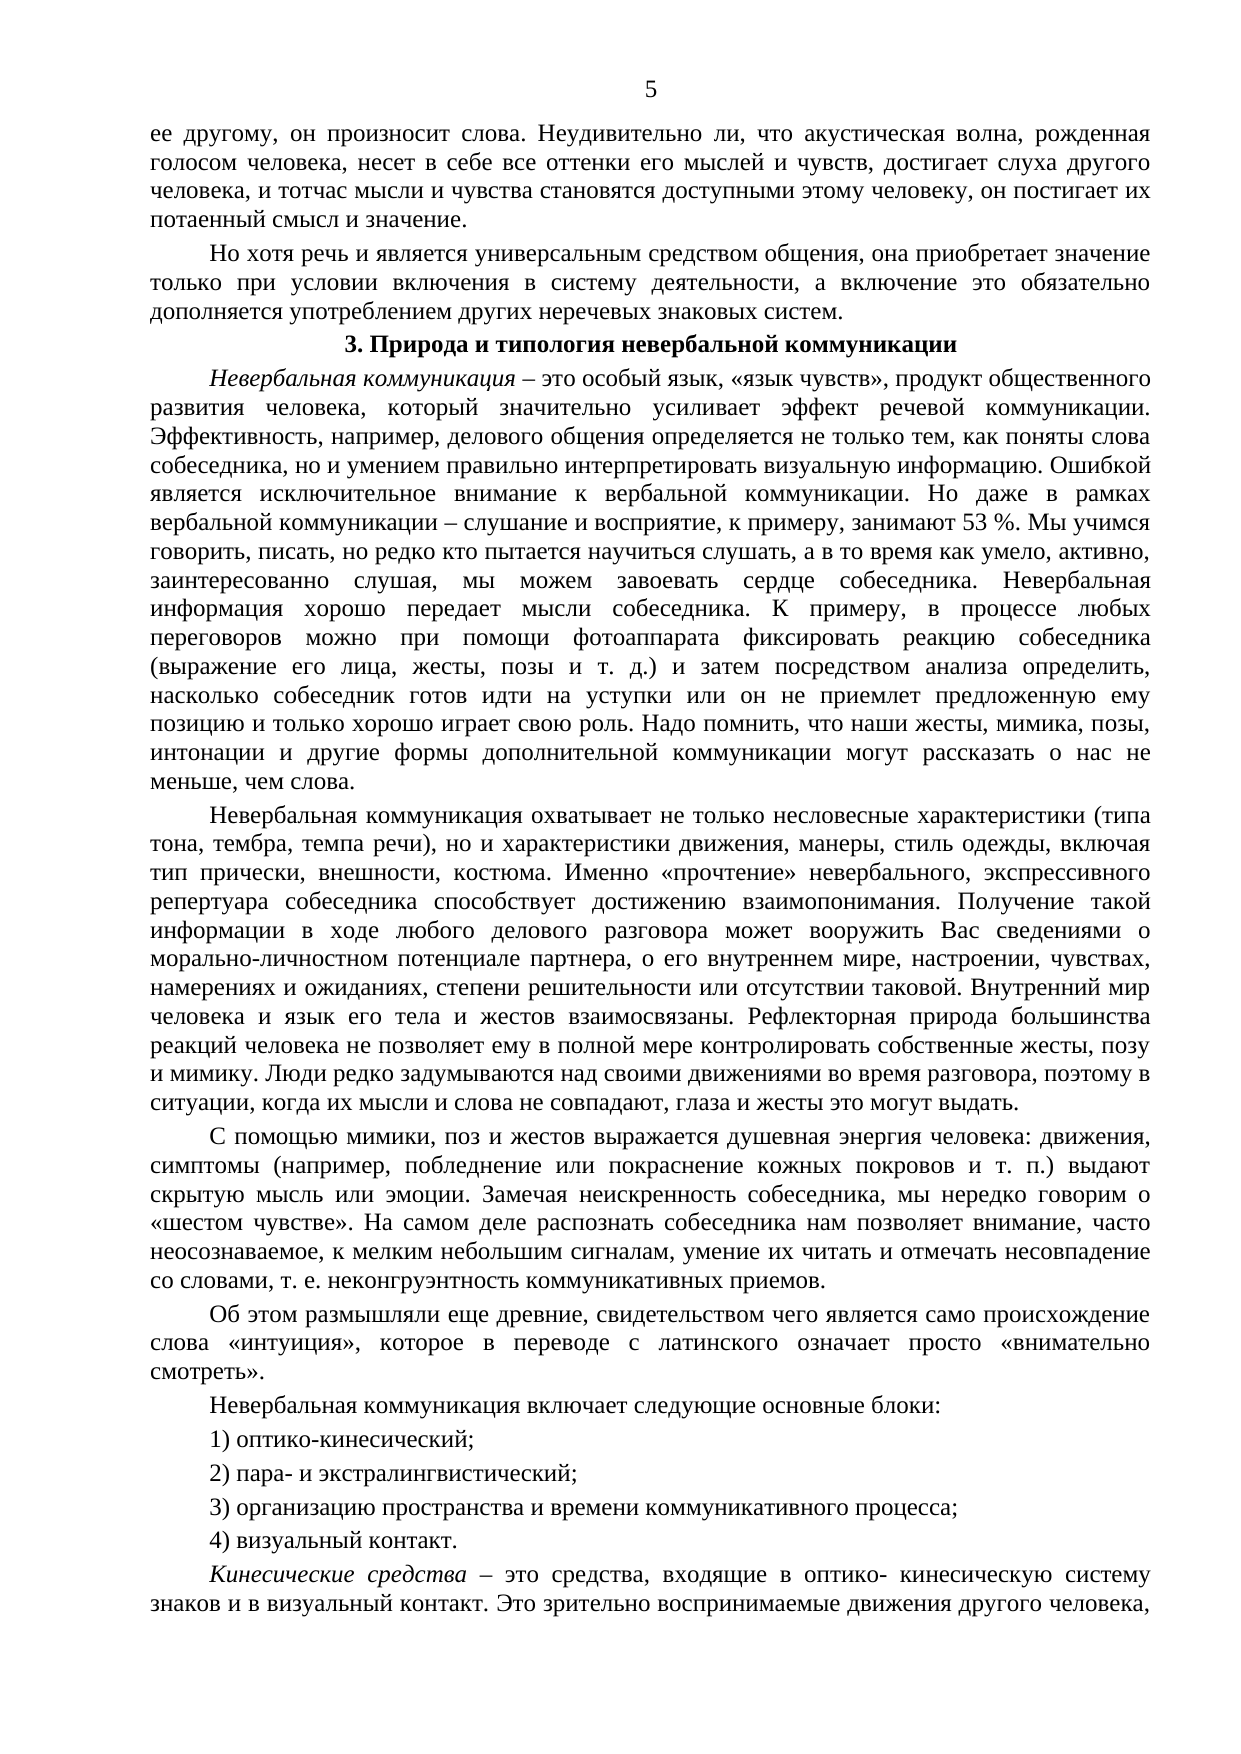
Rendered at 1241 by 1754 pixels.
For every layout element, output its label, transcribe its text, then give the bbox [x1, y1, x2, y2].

text 4) визуальный контакт. [150, 1526, 1152, 1554]
text С помощью мимики, поз и жестов выражается душевная энергия человека: движения, симптомы (например, побледнение или покраснение кожных покровов и т. п.) выдают скрытую мысль или эмоции. Замечая неискренность собеседника, мы нередко говорим о «шестом чувстве». На самом деле распознать собеседника нам позволяет внимание, часто неосознаваемое, к мелким небольшим сигналам, умение их читать и отмечать несовпадение со словами, т. е. неконгруэнтность коммуникативных приемов. [150, 1121, 1152, 1294]
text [150, 1559, 1152, 1617]
text Невербальная коммуникация охватывает не только несловесные характеристики (типа тона, тембра, темпа речи), но и характеристики движения, манеры, стиль одежды, включая тип прически, внешности, костюма. Именно «прочтение» невербального, экспрессивного репертуара собеседника способствует достижению взаимопонимания. Получение такой информации в ходе любого делового разговора может вооружить Вас сведениями о морально-личностном потенциале партнера, о его внутреннем мире, настроении, чувствах, намерениях и ожиданиях, степени решительности или отсутствии таковой. Внутренний мир человека и язык его тела и жестов взаимосвязаны. Рефлекторная природа большинства реакций человека не позволяет ему в полной мере контролировать собственные жесты, позу и мимику. Люди редко задумываются над своими движениями во время разговора, поэтому в ситуации, когда их мысли и слова не совпадают, глаза и жесты это могут выдать. [150, 800, 1152, 1116]
text 2) пара- и экстралингвистический; [150, 1458, 1152, 1487]
text Но хотя речь и является универсальным средством общения, она приобретает значение только при условии включения в систему деятельности, а включение это обязательно дополняется употреблением других неречевых знаковых систем. [150, 238, 1152, 324]
text 1) оптико-кинесический; [150, 1424, 1152, 1453]
text 3. Природа и типология невербальной коммуникации [150, 329, 1152, 358]
text Невербальная коммуникация – это особый язык, «язык чувств», продукт общественного развития человека, который значительно усиливает эффект речевой коммуникации. Эффективность, например, делового общения определяется не только тем, как поняты слова собеседника, но и умением правильно интерпретировать визуальную информацию. Ошибкой является исключительное внимание к вербальной коммуникации. Но даже в рамках вербальной коммуникации – слушание и восприятие, к примеру, занимают 53 %. Мы учимся говорить, писать, но редко кто пытается научиться слушать, а в то время как умело, активно, заинтересованно слушая, мы можем завоевать сердце собеседника. Невербальная информация хорошо передает мысли собеседника. К примеру, в процессе любых переговоров можно при помощи фотоаппарата фиксировать реакцию собеседника (выражение его лица, жесты, позы и т. д.) и затем посредством анализа определить, насколько собеседник готов идти на уступки или он не приемлет предложенную ему позицию и только хорошо играет свою роль. Надо помнить, что наши жесты, мимика, позы, интонации и другие формы дополнительной коммуникации могут рассказать о нас не меньше, чем слова. [150, 363, 1152, 795]
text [150, 118, 1152, 233]
text Невербальная коммуникация включает следующие основные блоки: [150, 1390, 1152, 1419]
text 3) организацию пространства и времени коммуникативного процесса; [150, 1492, 1152, 1520]
text Об этом размышляли еще древние, свидетельством чего является само происхождение слова «интуиция», которое в переводе с латинского означает просто «внимательно смотреть». [150, 1299, 1152, 1385]
